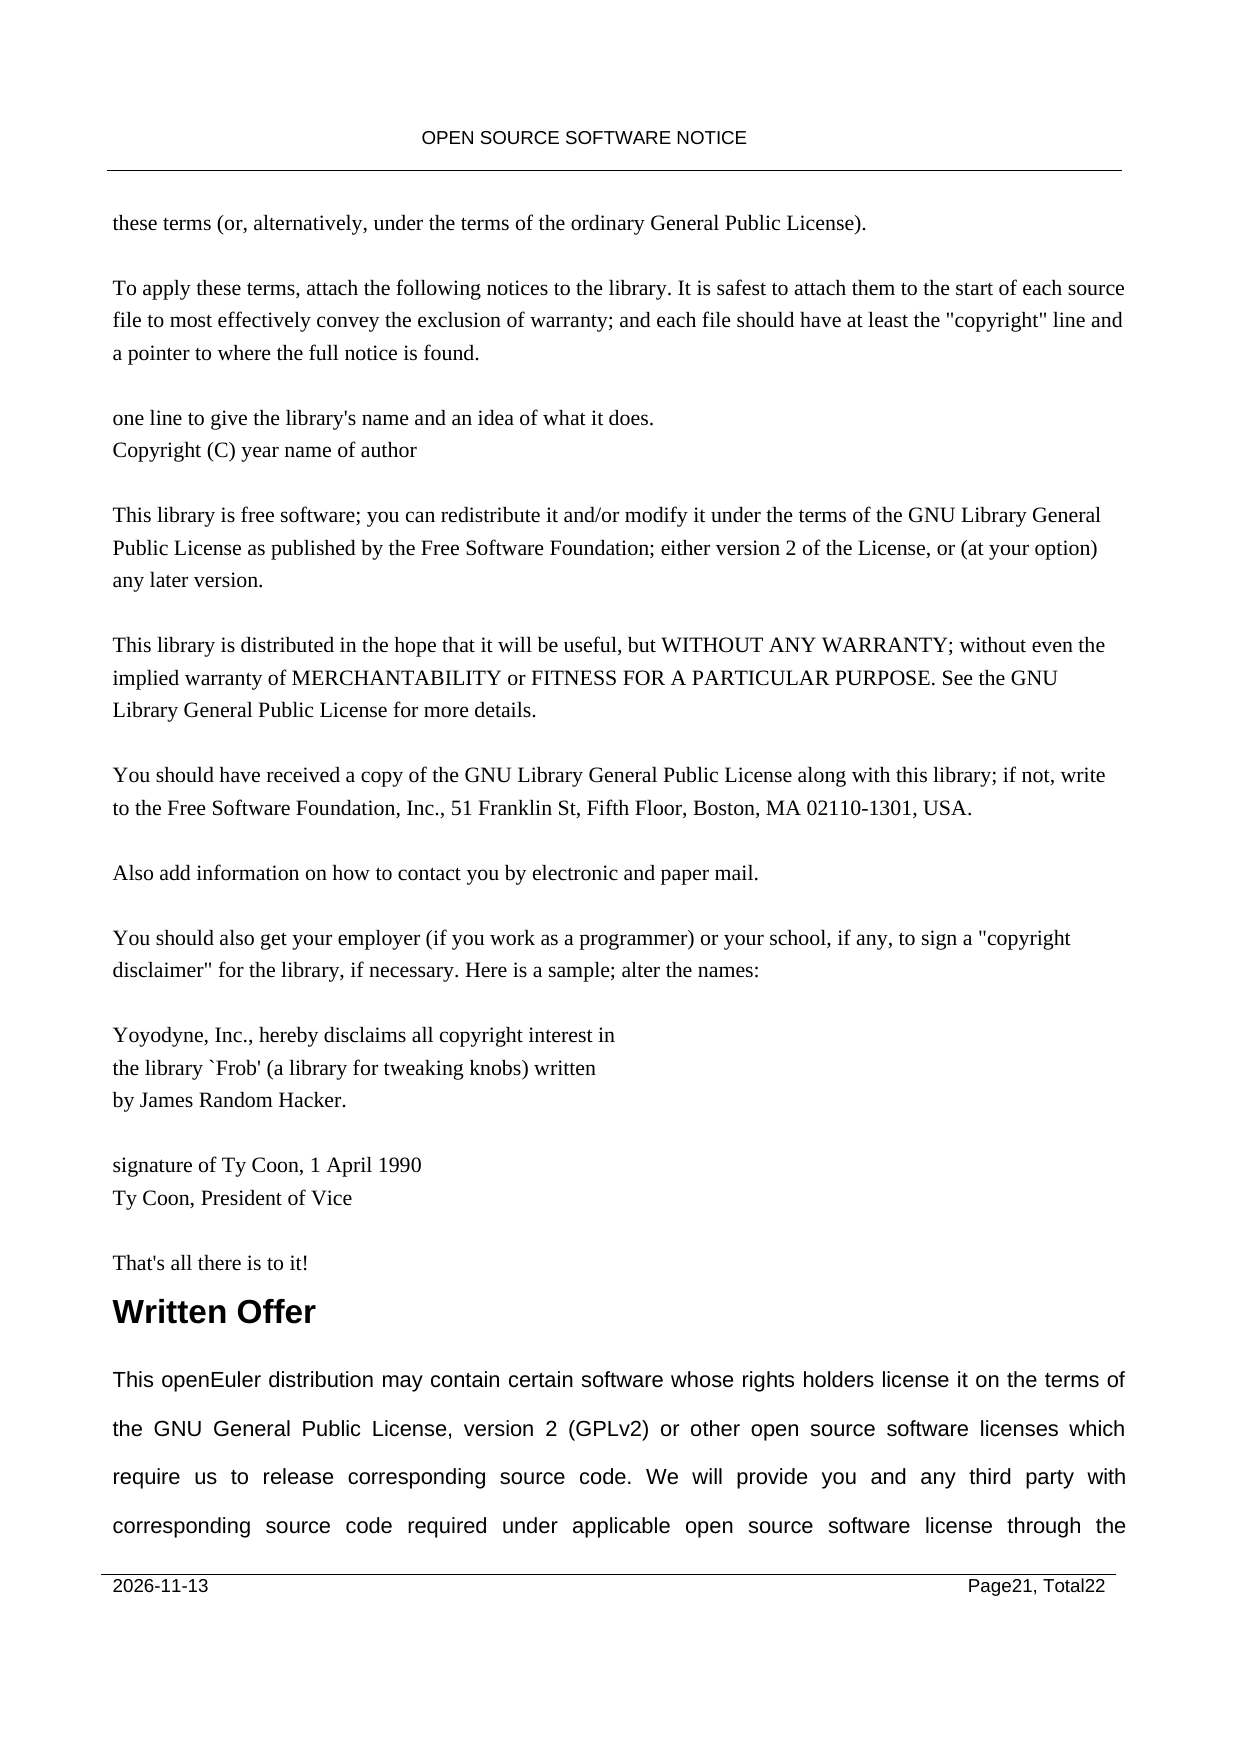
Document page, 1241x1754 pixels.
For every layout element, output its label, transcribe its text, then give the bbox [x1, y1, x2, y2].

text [112, 1363, 1128, 1542]
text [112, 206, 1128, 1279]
text Written Offer [112, 1279, 1128, 1344]
